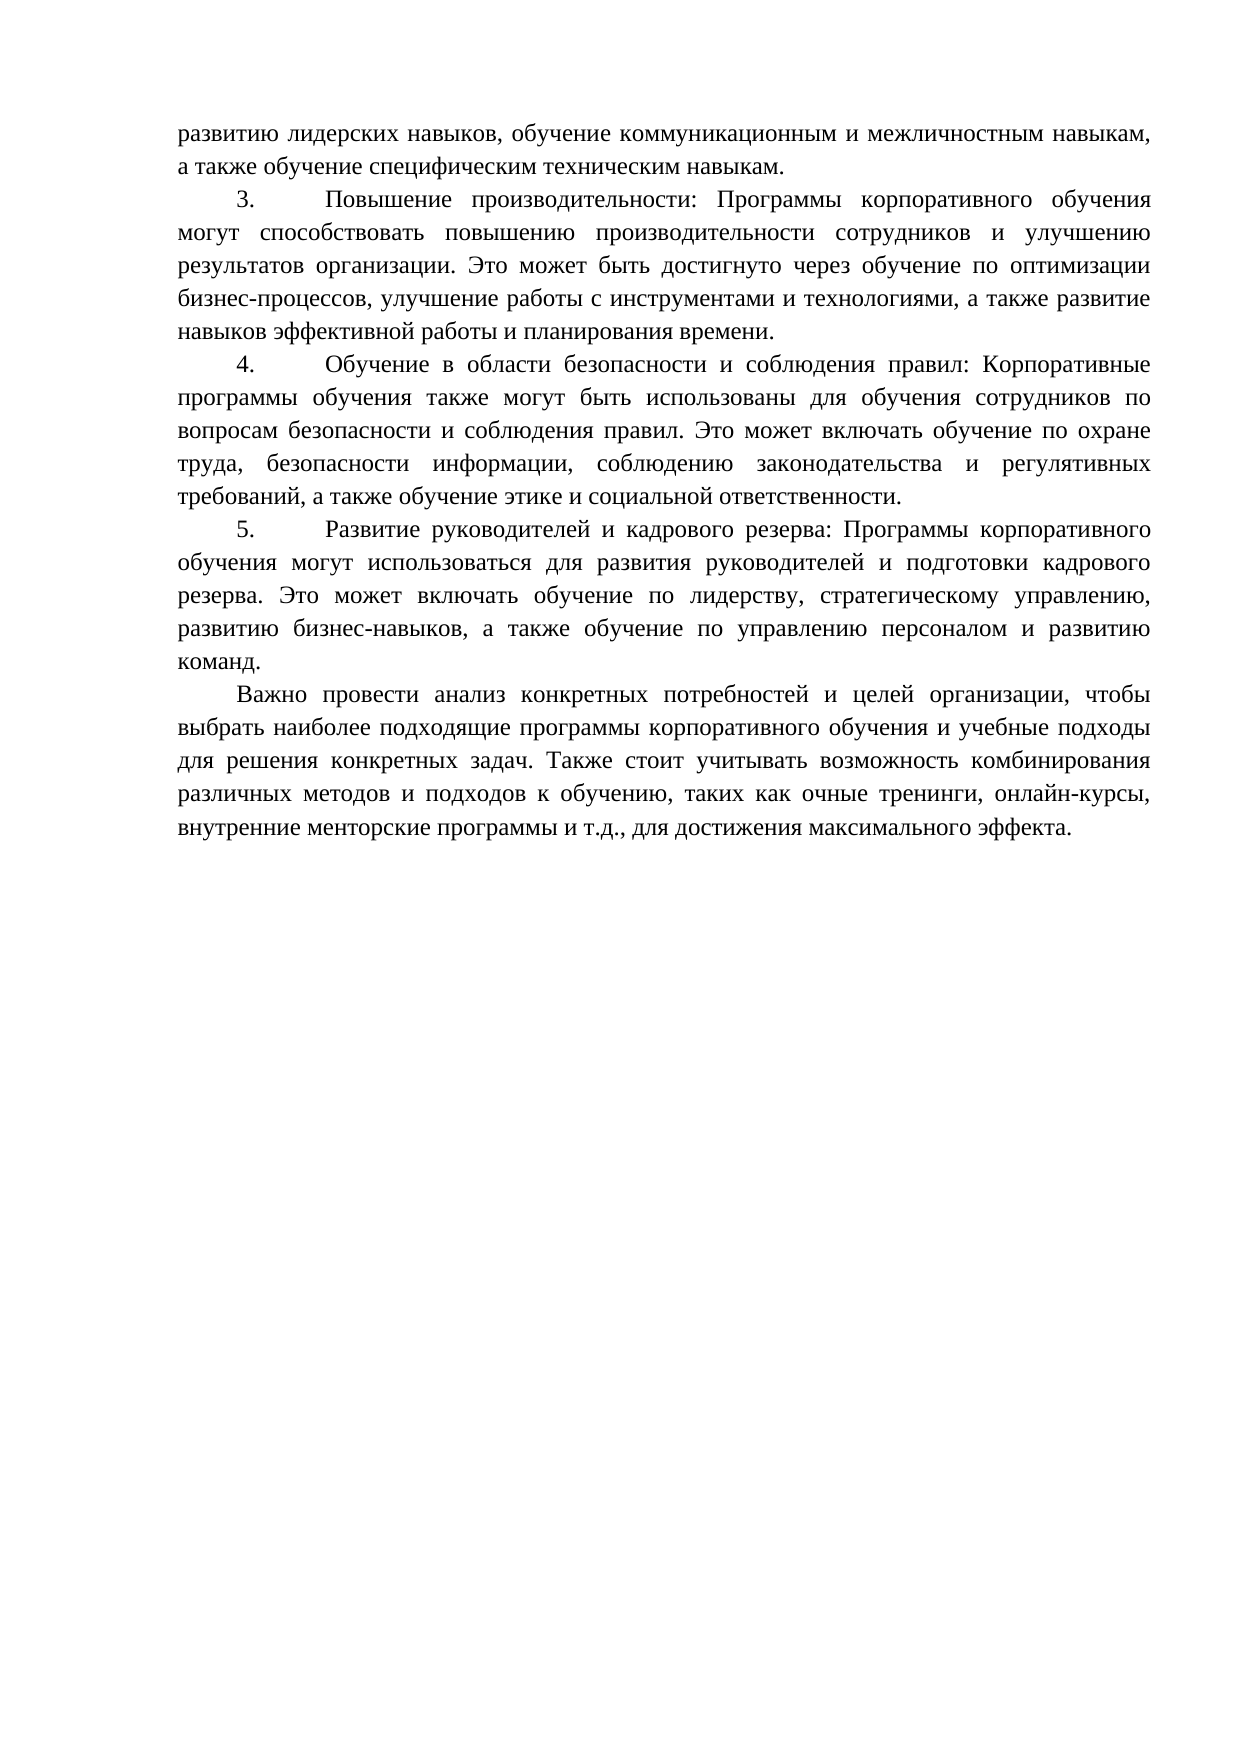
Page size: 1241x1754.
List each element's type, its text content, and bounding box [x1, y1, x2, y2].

list Обучение в области безопасности и соблюдения правил: Корпоративные программы обучения также могут быть использованы для обучения сотрудников по вопросам безопасности и соблюдения правил. Это может включать обучение по охране труда, безопасности информации, соблюдению законодательства и регулятивных требований, а также обучение этике и социальной ответственности. [177, 349, 1152, 510]
list Повышение производительности: Программы корпоративного обучения могут способствовать повышению производительности сотрудников и улучшению результатов организации. Это может быть достигнуто через обучение по оптимизации бизнес-процессов, улучшение работы с инструментами и технологиями, а также развитие навыков эффективной работы и планирования времени. [177, 184, 1152, 345]
list Развитие руководителей и кадрового резерва: Программы корпоративного обучения могут использоваться для развития руководителей и подготовки кадрового резерва. Это может включать обучение по лидерству, стратегическому управлению, развитию бизнес-навыков, а также обучение по управлению персоналом и развитию команд. [177, 514, 1152, 675]
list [177, 118, 1152, 180]
text Важно провести анализ конкретных потребностей и целей организации, чтобы выбрать наиболее подходящие программы корпоративного обучения и учебные подходы для решения конкретных задач. Также стоит учитывать возможность комбинирования различных методов и подходов к обучению, таких как очные тренинги, онлайн-курсы, внутренние менторские программы и т.д., для достижения максимального эффекта. [177, 679, 1152, 840]
